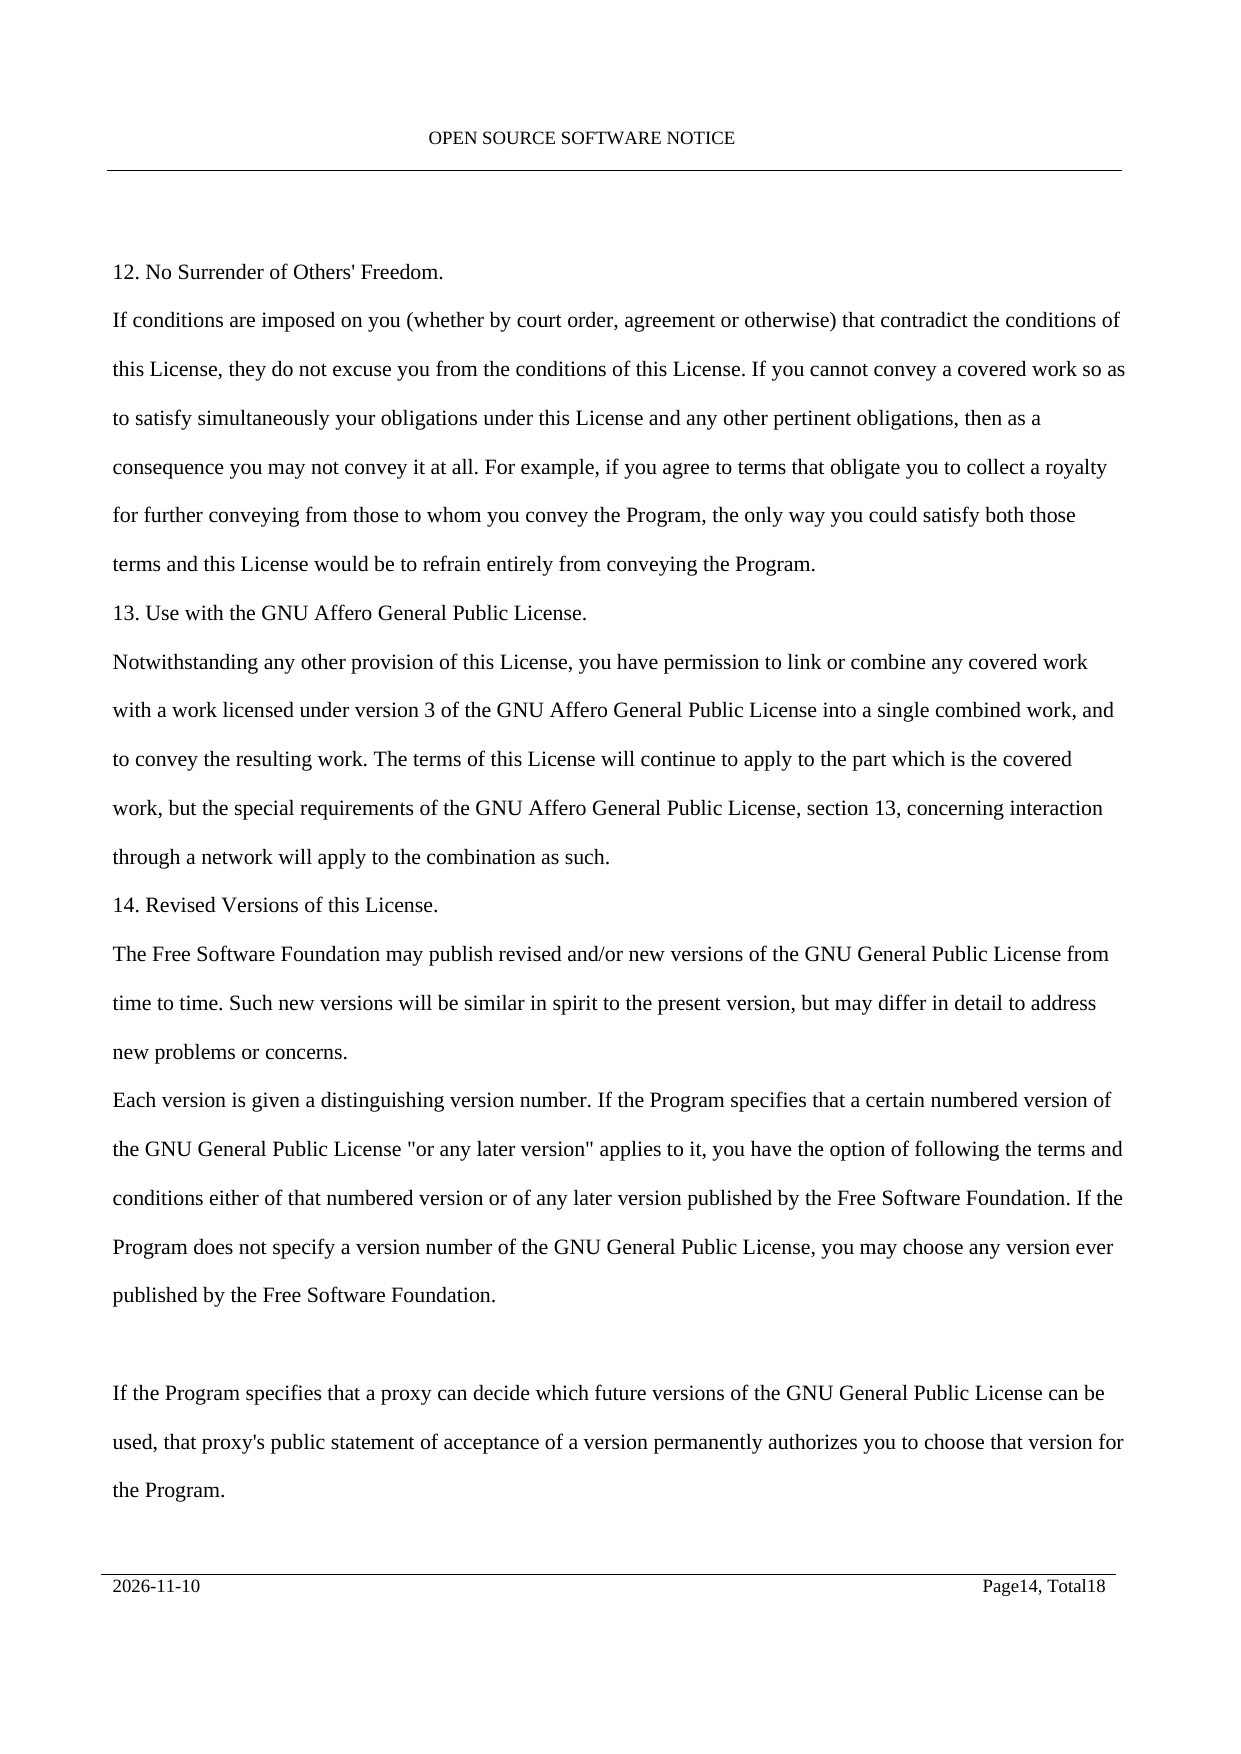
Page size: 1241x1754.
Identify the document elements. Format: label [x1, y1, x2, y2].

text [112, 206, 1128, 1506]
